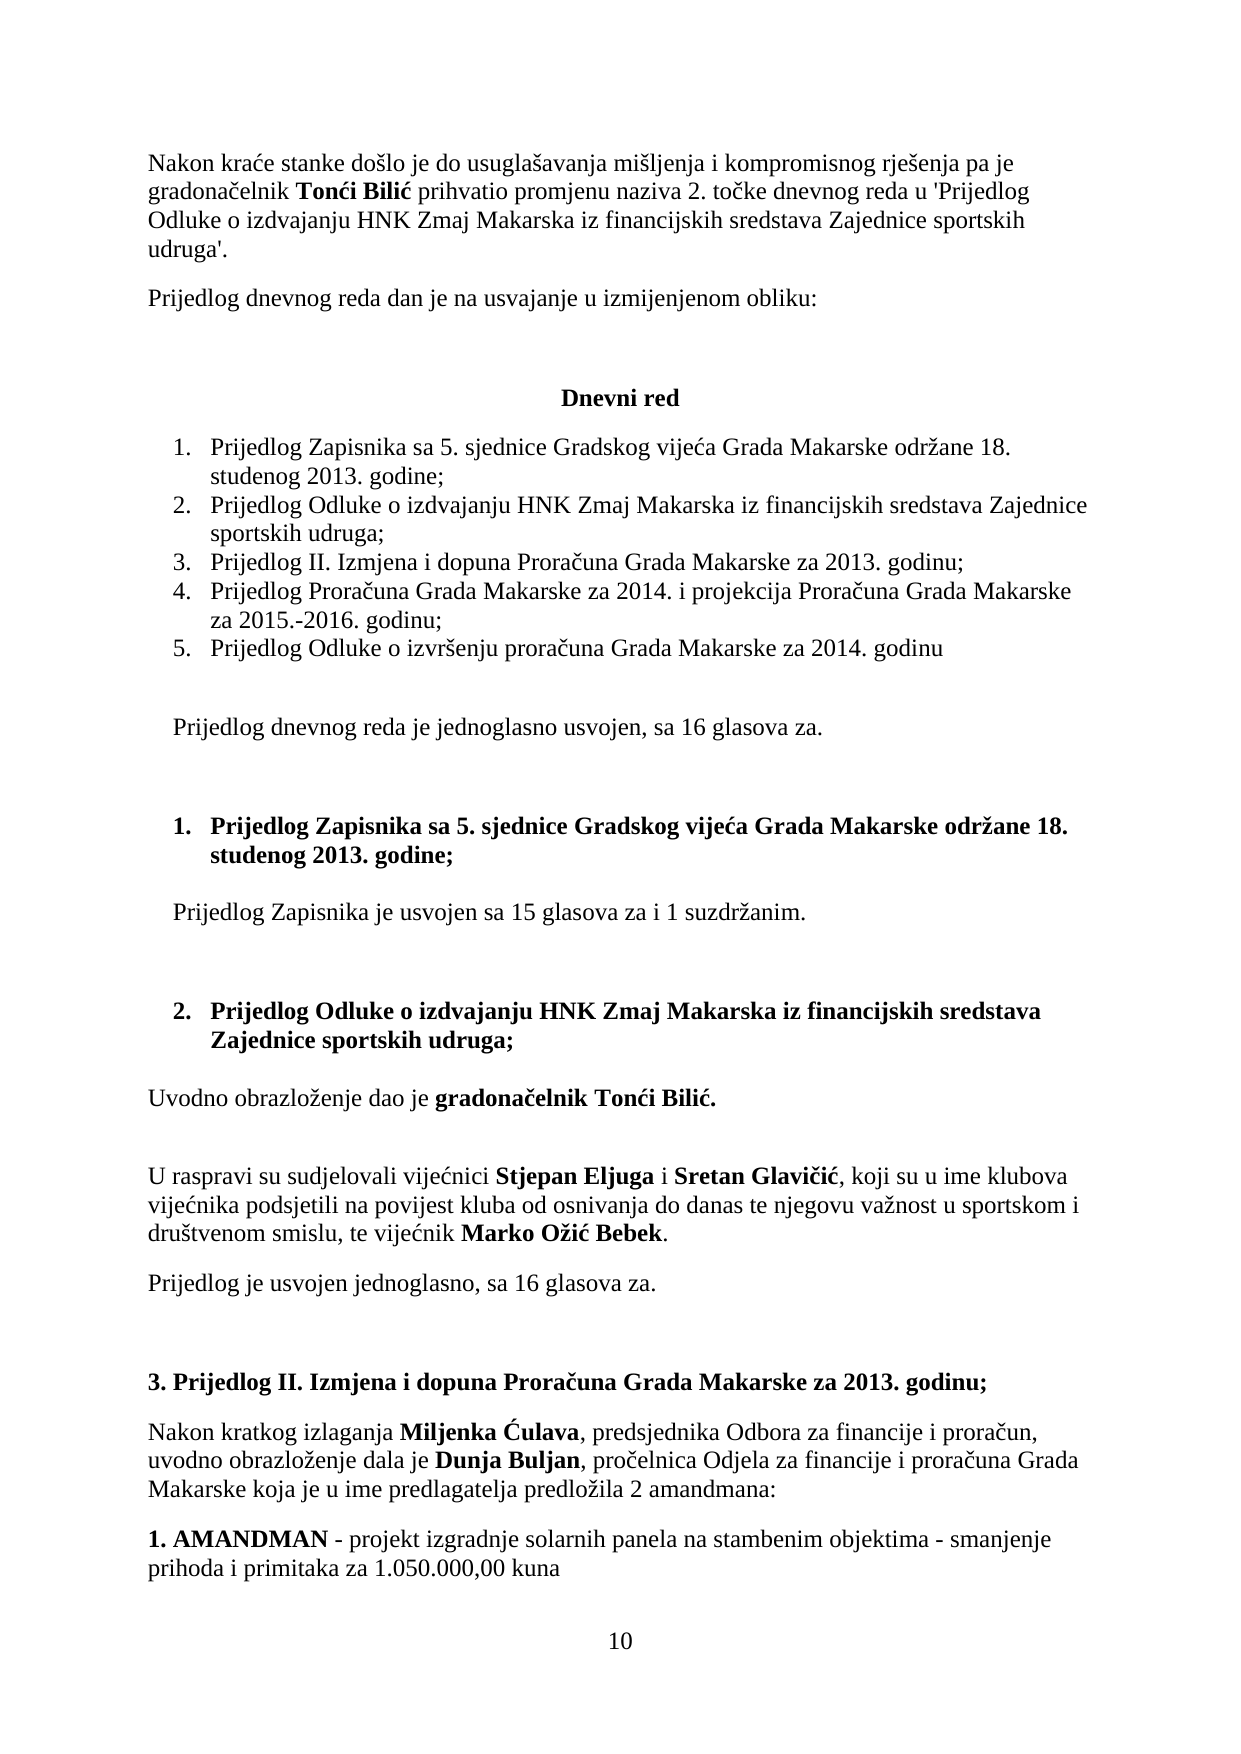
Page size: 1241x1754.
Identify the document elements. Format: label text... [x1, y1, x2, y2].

text Prijedlog dnevnog reda dan je na usvajanje u izmijenjenom obliku: [148, 283, 1093, 312]
text U raspravi su sudjelovali vijećnici Stjepan Eljuga i Sretan Glavičić, koji su u ime klubova vijećnika podsjetili na povijest kluba od osnivanja do danas te njegovu važnost u sportskom i društvenom smislu, te vijećnik Marko Ožić Bebek. [148, 1161, 1093, 1247]
text 3. Prijedlog II. Izmjena i dopuna Proračuna Grada Makarske za 2013. godinu; [148, 1367, 1093, 1396]
list Prijedlog II. Izmjena i dopuna Proračuna Grada Makarske za 2013. godinu; [173, 547, 1093, 576]
list Prijedlog Zapisnika sa 5. sjednice Gradskog vijeća Grada Makarske održane 18. studenog 2013. godine; [173, 811, 1093, 868]
text Nakon kratkog izlaganja Miljenka Ćulava, predsjednika Odbora za financije i proračun, uvodno obrazloženje dala je Dunja Buljan, pročelnica Odjela za financije i proračuna Grada Makarske koja je u ime predlagatelja predložila 2 amandmana: [148, 1417, 1093, 1503]
text 1. AMANDMAN - projekt izgradnje solarnih panela na stambenim objektima - smanjenje prihoda i primitaka za 1.050.000,00 kuna [148, 1524, 1093, 1581]
text Prijedlog Zapisnika je usvojen sa 15 glasova za i 1 suzdržanim. [173, 897, 1093, 926]
list Prijedlog Zapisnika sa 5. sjednice Gradskog vijeća Grada Makarske održane 18. studenog 2013. godine; [173, 432, 1093, 490]
text Uvodno obrazloženje dao je gradonačelnik Tonći Bilić. [148, 1083, 1093, 1111]
list Prijedlog Proračuna Grada Makarske za 2014. i projekcija Proračuna Grada Makarske za 2015.-2016. godinu; [173, 576, 1093, 633]
text Dnevni red [148, 383, 1093, 411]
list Prijedlog Odluke o izdvajanju HNK Zmaj Makarska iz financijskih sredstava Zajednice sportskih udruga; [173, 996, 1093, 1054]
text Nakon kraće stanke došlo je do usuglašavanja mišljenja i kompromisnog rješenja pa je gradonačelnik Tonći Bilić prihvatio promjenu naziva 2. točke dnevnog reda u 'Prijedlog Odluke o izdvajanju HNK Zmaj Makarska iz financijskih sredstava Zajednice sportskih udruga'. [148, 148, 1093, 263]
list Prijedlog Odluke o izvršenju proračuna Grada Makarske za 2014. godinu [173, 633, 1093, 662]
list Prijedlog Odluke o izdvajanju HNK Zmaj Makarska iz financijskih sredstava Zajednice sportskih udruga; [173, 490, 1093, 547]
text Prijedlog je usvojen jednoglasno, sa 16 glasova za. [148, 1268, 1093, 1297]
text Prijedlog dnevnog reda je jednoglasno usvojen, sa 16 glasova za. [173, 712, 1093, 741]
